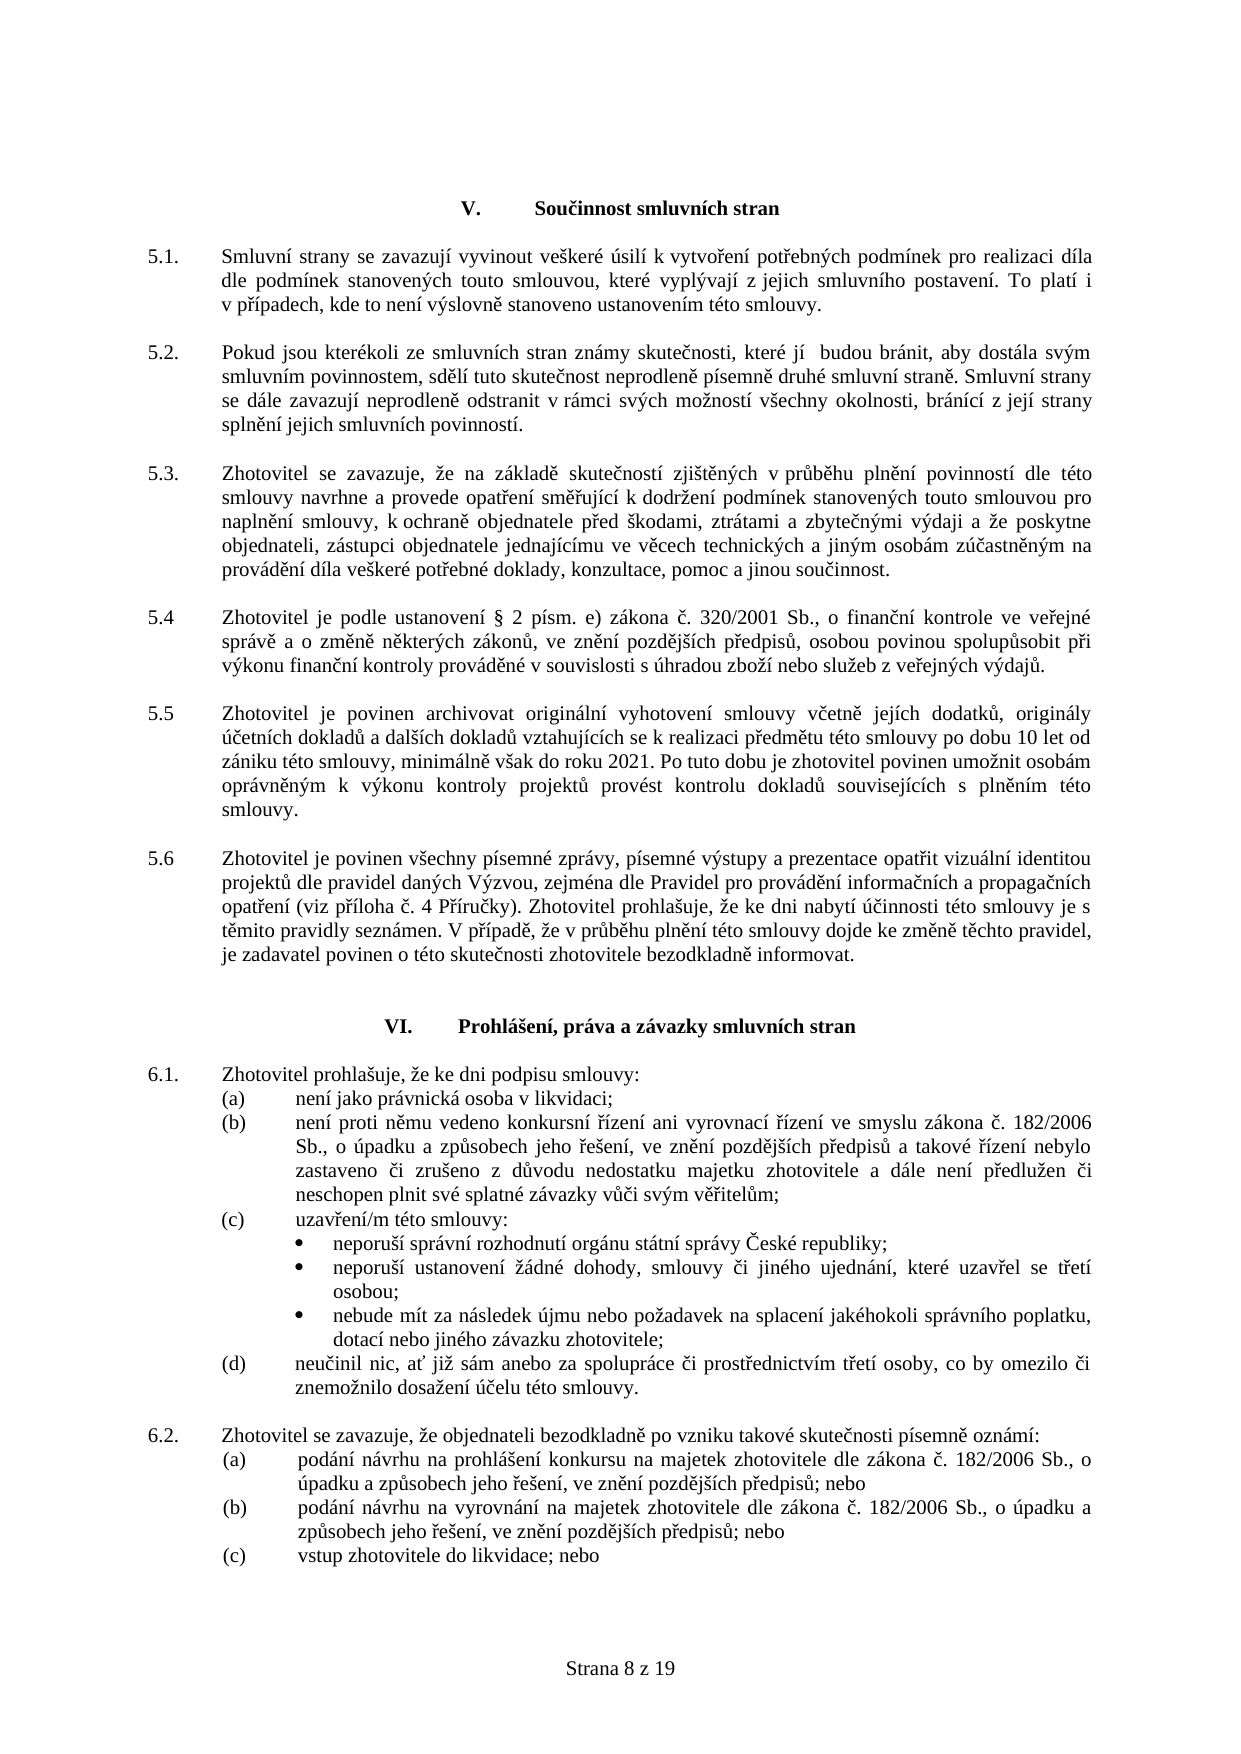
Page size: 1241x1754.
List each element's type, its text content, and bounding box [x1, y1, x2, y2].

list neporuší správní rozhodnutí orgánu státní správy České republiky; [295, 1231, 1092, 1254]
text 5.4 Zhotovitel je podle ustanovení § 2 písm. e) zákona č. 320/2001 Sb., o finanční kontrole ve veřejné správě a o změně některých zákonů, ve znění pozdějších předpisů, osobou povinou spolupůsobit při výkonu finanční kontroly prováděné v souvislosti s úhradou zboží nebo služeb z veřejných výdajů. [148, 605, 1092, 677]
text (b) není proti němu vedeno konkursní řízení ani vyrovnací řízení ve smyslu zákona č. 182/2006 Sb., o úpadku a způsobech jeho řešení, ve znění pozdějších předpisů a takové řízení nebylo zastaveno či zrušeno z důvodu nedostatku majetku zhotovitele a dále není předlužen či neschopen plnit své splatné závazky vůči svým věřitelům; [222, 1110, 1092, 1206]
text (b) podání návrhu na vyrovnání na majetek zhotovitele dle zákona č. 182/2006 Sb., o úpadku a způsobech jeho řešení, ve znění pozdějších předpisů; nebo [223, 1495, 1092, 1543]
text (c) uzavření/m této smlouvy: [221, 1206, 1092, 1231]
text (d) neučinil nic, ať již sám anebo za spolupráce či prostřednictvím třetí osoby, co by omezilo či znemožnilo dosažení účelu této smlouvy. [222, 1351, 1092, 1399]
list nebude mít za následek újmu nebo požadavek na splacení jakéhokoli správního poplatku, dotací nebo jiného závazku zhotovitele; [295, 1303, 1092, 1351]
text 5.3. Zhotovitel se zavazuje, že na základě skutečností zjištěných v průběhu plnění povinností dle této smlouvy navrhne a provede opatření směřující k dodržení podmínek stanovených touto smlouvou pro naplnění smlouvy, k ochraně objednatele před škodami, ztrátami a zbytečnými výdaji a že poskytne objednateli, zástupci objednatele jednajícímu ve věcech technických a jiným osobám zúčastněným na provádění díla veškeré potřebné doklady, konzultace, pomoc a jinou součinnost. [148, 461, 1092, 581]
text 6.1. Zhotovitel prohlašuje, že ke dni podpisu smlouvy: [148, 1062, 1092, 1086]
text 6.2. Zhotovitel se zavazuje, že objednateli bezodkladně po vzniku takové skutečnosti písemně oznámí: [148, 1423, 1092, 1447]
list neporuší ustanovení žádné dohody, smlouvy či jiného ujednání, které uzavřel se třetí osobou; [295, 1254, 1092, 1303]
text (c) vstup zhotovitele do likvidace; nebo [223, 1543, 1092, 1567]
text 5.6 Zhotovitel je povinen všechny písemné zprávy, písemné výstupy a prezentace opatřit vizuální identitou projektů dle pravidel daných Výzvou, zejména dle Pravidel pro provádění informačních a propagačních opatření (viz příloha č. 4 Příručky). Zhotovitel prohlašuje, že ke dni nabytí účinnosti této smlouvy je s těmito pravidly seznámen. V případě, že v průběhu plnění této smlouvy dojde ke změně těchto pravidel, je zadavatel povinen o této skutečnosti zhotovitele bezodkladně informovat. [148, 846, 1092, 966]
text 5.1. Smluvní strany se zavazují vyvinout veškeré úsilí k vytvoření potřebných podmínek pro realizaci díla dle podmínek stanovených touto smlouvou, které vyplývají z jejich smluvního postavení. To platí i v případech, kde to není výslovně stanoveno ustanovením této smlouvy. [148, 244, 1092, 316]
text 5.2. Pokud jsou kterékoli ze smluvních stran známy skutečnosti, které jí budou bránit, aby dostála svým smluvním povinnostem, sdělí tuto skutečnost neprodleně písemně druhé smluvní straně. Smluvní strany se dále zavazují neprodleně odstranit v rámci svých možností všechny okolnosti, bránící z její strany splnění jejich smluvních povinností. [148, 340, 1092, 436]
text (a) není jako právnická osoba v likvidaci; [222, 1086, 1092, 1110]
text V. Součinnost smluvních stran [148, 196, 1092, 220]
text VI. Prohlášení, práva a závazky smluvních stran [148, 1014, 1092, 1038]
text (a) podání návrhu na prohlášení konkursu na majetek zhotovitele dle zákona č. 182/2006 Sb., o úpadku a způsobech jeho řešení, ve znění pozdějších předpisů; nebo [223, 1447, 1092, 1495]
text 5.5 Zhotovitel je povinen archivovat originální vyhotovení smlouvy včetně jejích dodatků, originály účetních dokladů a dalších dokladů vztahujících se k realizaci předmětu této smlouvy po dobu 10 let od zániku této smlouvy, minimálně však do roku 2021. Po tuto dobu je zhotovitel povinen umožnit osobám oprávněným k výkonu kontroly projektů provést kontrolu dokladů souvisejících s plněním této smlouvy. [148, 701, 1092, 821]
